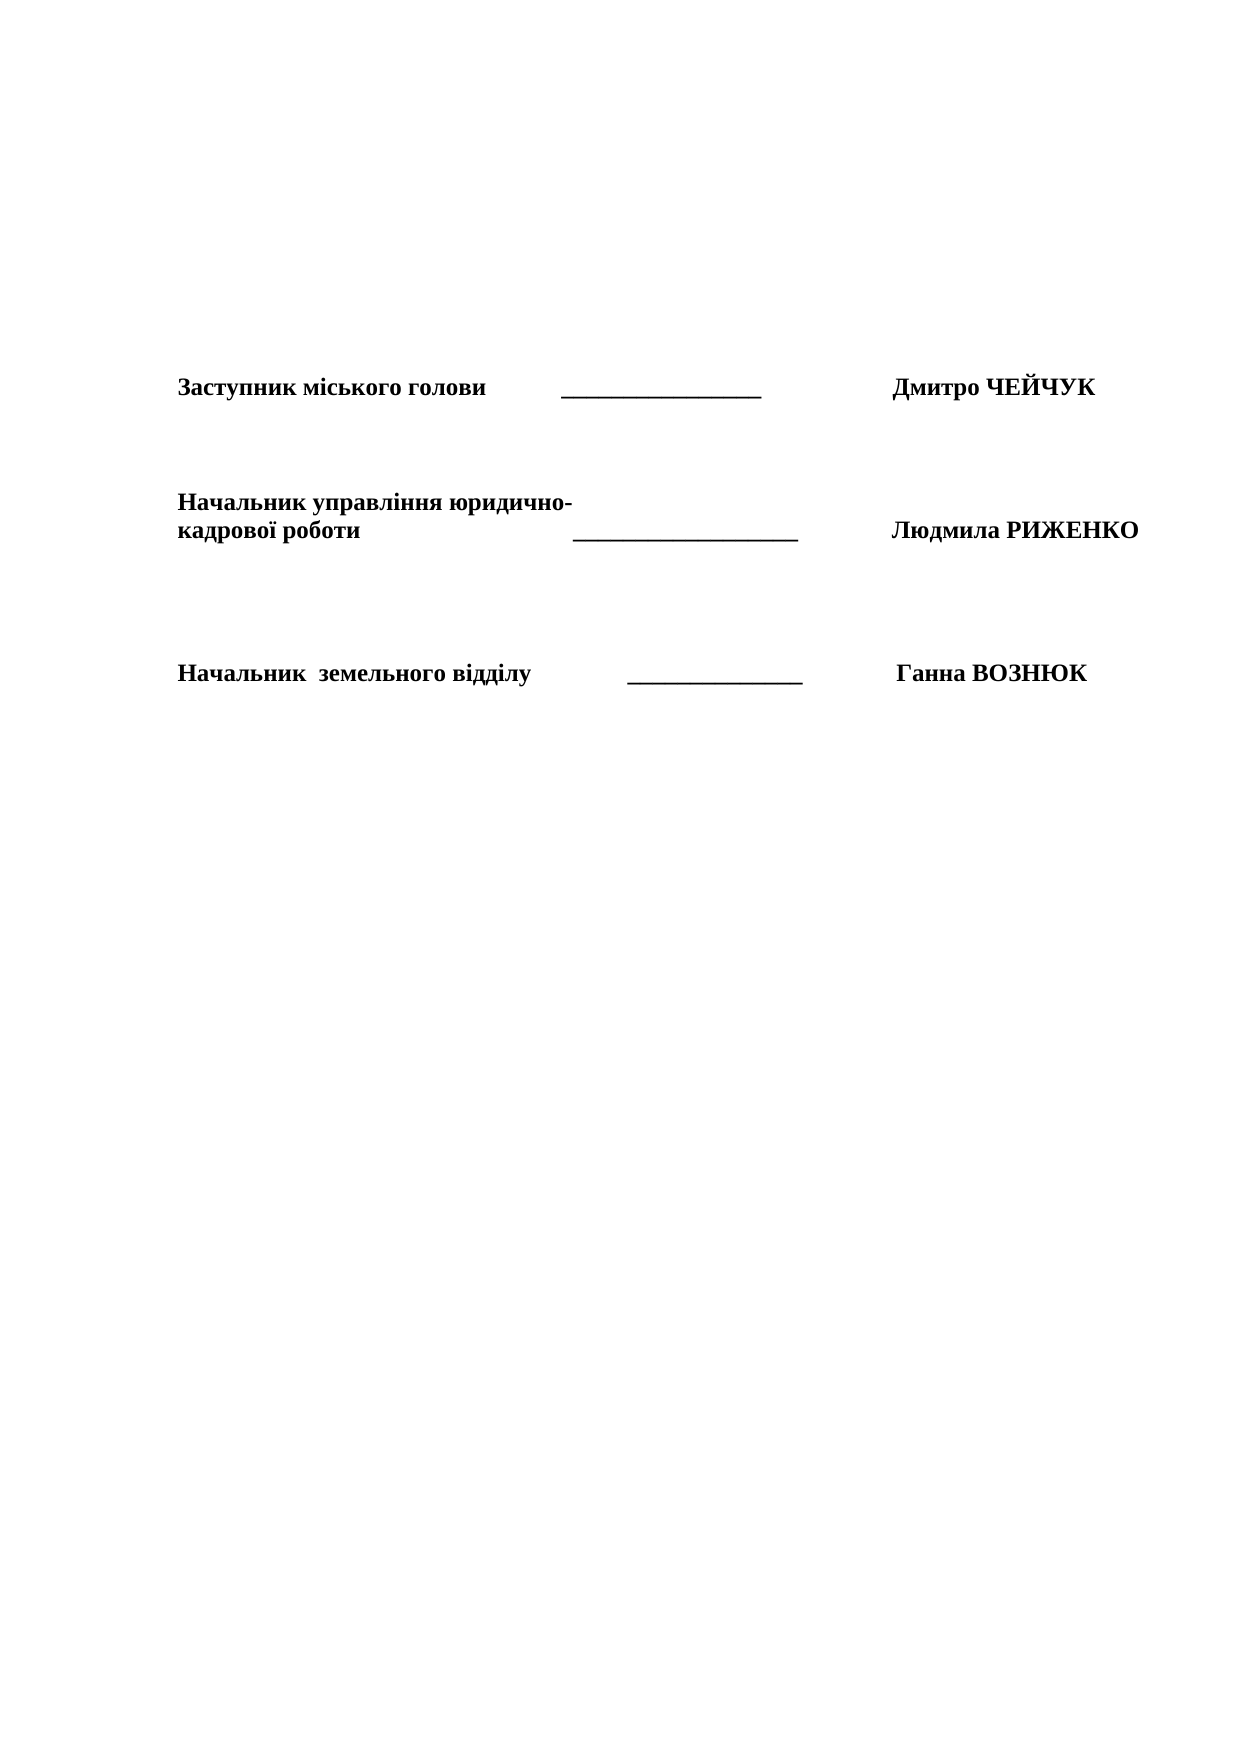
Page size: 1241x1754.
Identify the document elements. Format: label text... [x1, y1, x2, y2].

text Заступник міського голови ________________ Дмитро ЧЕЙЧУК [177, 372, 1181, 401]
text Начальник земельного відділу ______________ Ганна ВОЗНЮК [177, 658, 1181, 686]
text кадрової роботи __________________ Людмила РИЖЕНКО [177, 515, 1181, 544]
text Начальник управління юридично- [177, 458, 1181, 515]
